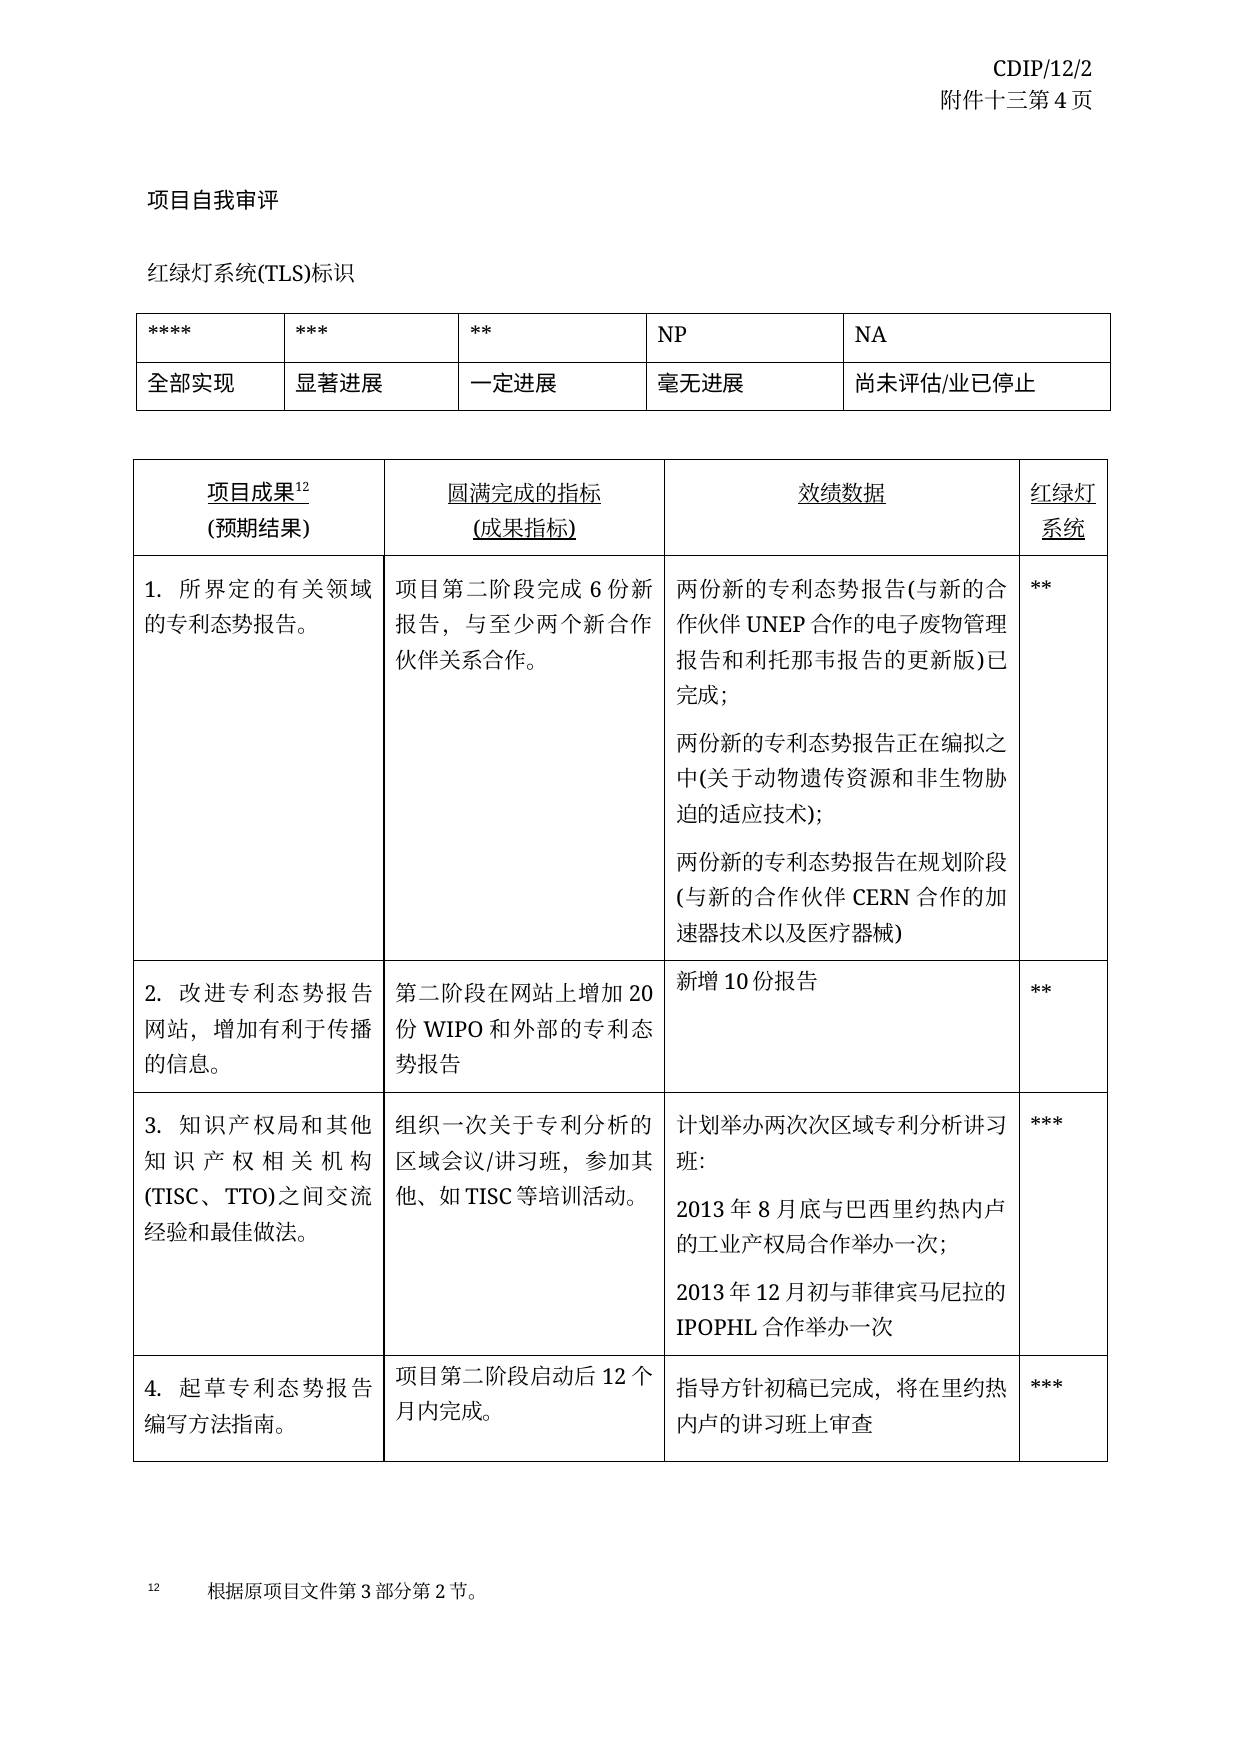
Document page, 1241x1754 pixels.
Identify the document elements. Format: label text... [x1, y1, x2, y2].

table_cell 项目第二阶段启动后12个月内完成。 [385, 1356, 664, 1461]
table_header 红绿灯系统 [1020, 460, 1107, 555]
table_header NP [647, 314, 843, 362]
table_cell 一定进展 [459, 363, 646, 410]
table_cell 显著进展 [285, 363, 458, 410]
table_cell 项目第二阶段完成6份新报告，与至少两个新合作伙伴关系合作。 [385, 556, 664, 960]
table_cell 毫无进展 [647, 363, 843, 410]
table_header *** [285, 314, 458, 362]
table_cell 组织一次关于专利分析的区域会议/讲习班，参加其他、如TISC等培训活动。 [385, 1093, 664, 1354]
table_cell *** [1020, 1356, 1107, 1461]
table_cell 全部实现 [137, 363, 284, 410]
table_header ** [459, 314, 646, 362]
table_cell 起草专利态势报告编写方法指南。 [134, 1356, 383, 1461]
table_header 项目自我审评 [136, 167, 1104, 228]
table_cell 所界定的有关领域的专利态势报告。 [134, 556, 383, 960]
table_cell 两份新的专利态势报告(与新的合作伙伴UNEP合作的电子废物管理报告和利托那韦报告的更新版)已完成； 两份新的专利态势报告正在编拟之中(关于动物遗传资源和非生物胁迫的适应技术)； 两份新的专利态势报告在规划阶段(与新的合作伙伴CERN合作的加速器技术以及医疗器械) [665, 556, 1019, 960]
table_header 项目成果 (预期结果) [134, 460, 384, 555]
table_cell 新增10份报告 [665, 961, 1019, 1092]
table_cell ** [1020, 961, 1107, 1092]
table_header 圆满完成的指标 (成果指标) [385, 460, 664, 555]
table_header 效绩数据 [665, 460, 1019, 555]
table_cell 计划举办两次次区域专利分析讲习班： 2013年8月底与巴西里约热内卢的工业产权局合作举办一次； 2013年12月初与菲律宾马尼拉的IPOPHL合作举办一次 [665, 1093, 1019, 1354]
table_cell 改进专利态势报告网站，增加有利于传播的信息。 [134, 961, 383, 1092]
table_header **** [137, 314, 284, 362]
table_cell 第二阶段在网站上增加20份WIPO和外部的专利态势报告 [385, 961, 664, 1092]
table_cell 知识产权局和其他知识产权相关机构(TISC、TTO)之间交流经验和最佳做法。 [134, 1093, 383, 1354]
text 红绿灯系统(TLS)标识 [148, 253, 1092, 288]
table_cell 尚未评估/业已停止 [844, 363, 1110, 410]
table_cell 指导方针初稿已完成，将在里约热内卢的讲习班上审查 [665, 1356, 1019, 1461]
table_cell ** [1020, 556, 1107, 960]
table_cell *** [1020, 1093, 1107, 1354]
table_header NA [844, 314, 1110, 362]
